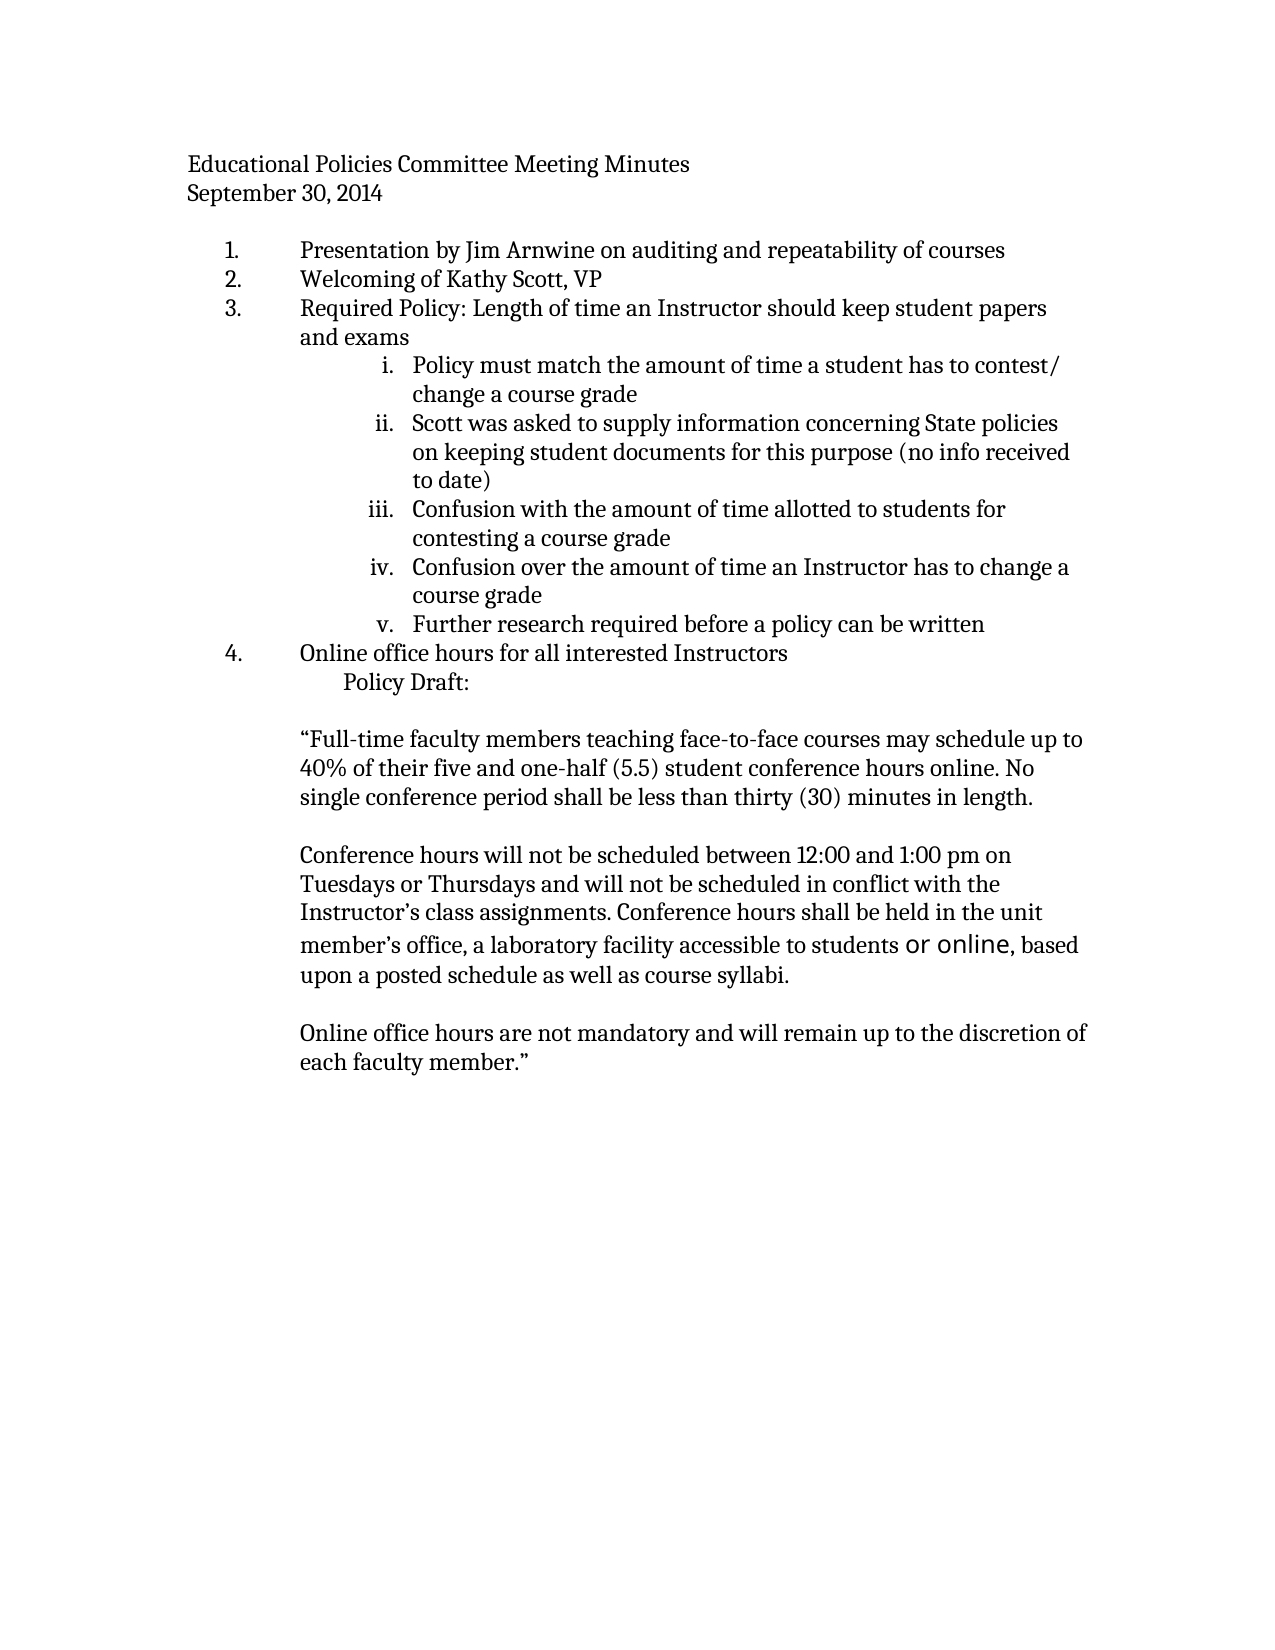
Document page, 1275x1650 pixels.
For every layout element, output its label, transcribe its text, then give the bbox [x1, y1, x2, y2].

list Presentation by Jim Arnwine on auditing and repeatability of courses [225, 236, 1087, 265]
list Scott was asked to supply information concerning State policies on keeping student documents for this purpose (no info received to date) [394, 409, 1087, 495]
list Required Policy: Length of time an Instructor should keep student papers and exams [225, 294, 1087, 351]
list Further research required before a policy can be written [394, 610, 1087, 639]
list Welcoming of Kathy Scott, VP [225, 265, 1087, 294]
text Educational Policies Committee Meeting Minutes [187, 150, 1087, 179]
list Policy must match the amount of time a student has to contest/ change a course grade [394, 351, 1087, 409]
text Conference hours will not be scheduled between 12:00 and 1:00 pm on Tuesdays or Thursdays and will not be scheduled in conflict with the Instructor’s class assignments. Conference hours shall be held in the unit member’s office, a laboratory facility accessible to students or online, based upon a posted schedule as well as course syllabi. [300, 841, 1087, 990]
list Policy Draft: [337, 667, 1087, 696]
text “Full-time faculty members teaching face-to-face courses may schedule up to 40% of their five and one-half (5.5) student conference hours online. No single conference period shall be less than thirty (30) minutes in length. [300, 725, 1087, 812]
text September 30, 2014 [187, 179, 1087, 207]
list Online office hours for all interested Instructors [225, 639, 1087, 667]
list Confusion over the amount of time an Instructor has to change a course grade [394, 552, 1087, 610]
text Online office hours are not mandatory and will remain up to the discretion of each faculty member.” [300, 1019, 1087, 1077]
list Confusion with the amount of time allotted to students for contesting a course grade [394, 495, 1087, 552]
